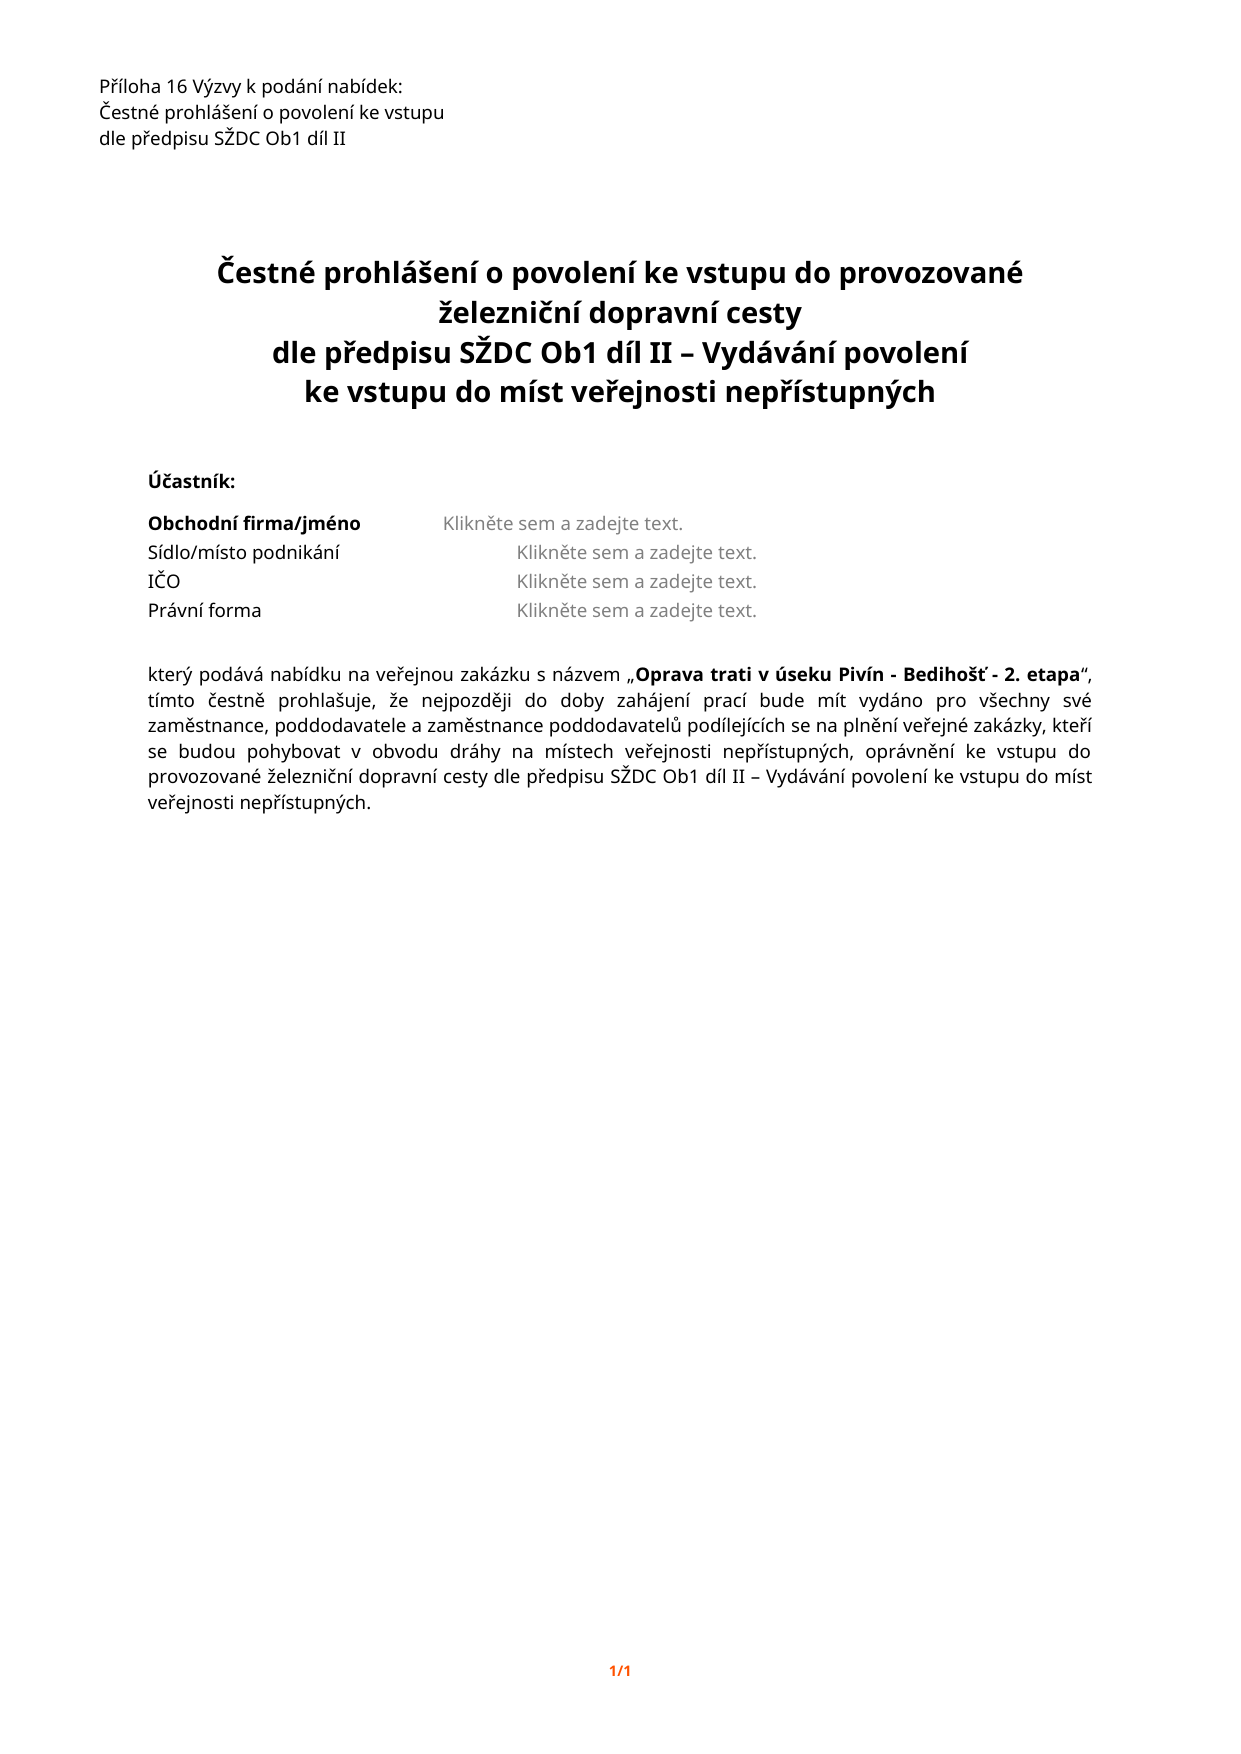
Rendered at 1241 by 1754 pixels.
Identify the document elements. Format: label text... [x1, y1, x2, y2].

title Čestné prohlášení o povolení ke vstupu do provozované železniční dopravní cesty [148, 253, 1093, 332]
text který podává nabídku na veřejnou zakázku s názvem „Oprava trati v úseku Pivín - Bedihošť - 2. etapa“, tímto čestně prohlašuje, že nejpozději do doby zahájení prací bude mít vydáno pro všechny své zaměstnance, poddodavatele a zaměstnance poddodavatelů podílejících se na plnění veřejné zakázky, kteří se budou pohybovat v obvodu dráhy na místech veřejnosti nepřístupných, oprávnění ke vstupu do provozované železniční dopravní cesty dle předpisu SŽDC Ob1 díl II – Vydávání povolení ke vstupu do míst veřejnosti nepřístupných. [148, 661, 1093, 814]
text Účastník: [148, 464, 1093, 495]
title ke vstupu do míst veřejnosti nepřístupných [148, 372, 1093, 411]
title dle předpisu SŽDC Ob1 díl II – Vydávání povolení [148, 332, 1093, 372]
text Sídlo/místo podnikání [148, 536, 1093, 565]
text Právní forma [148, 594, 1093, 623]
text Obchodní firma/jméno [148, 507, 1093, 536]
text IČO [148, 565, 1093, 594]
